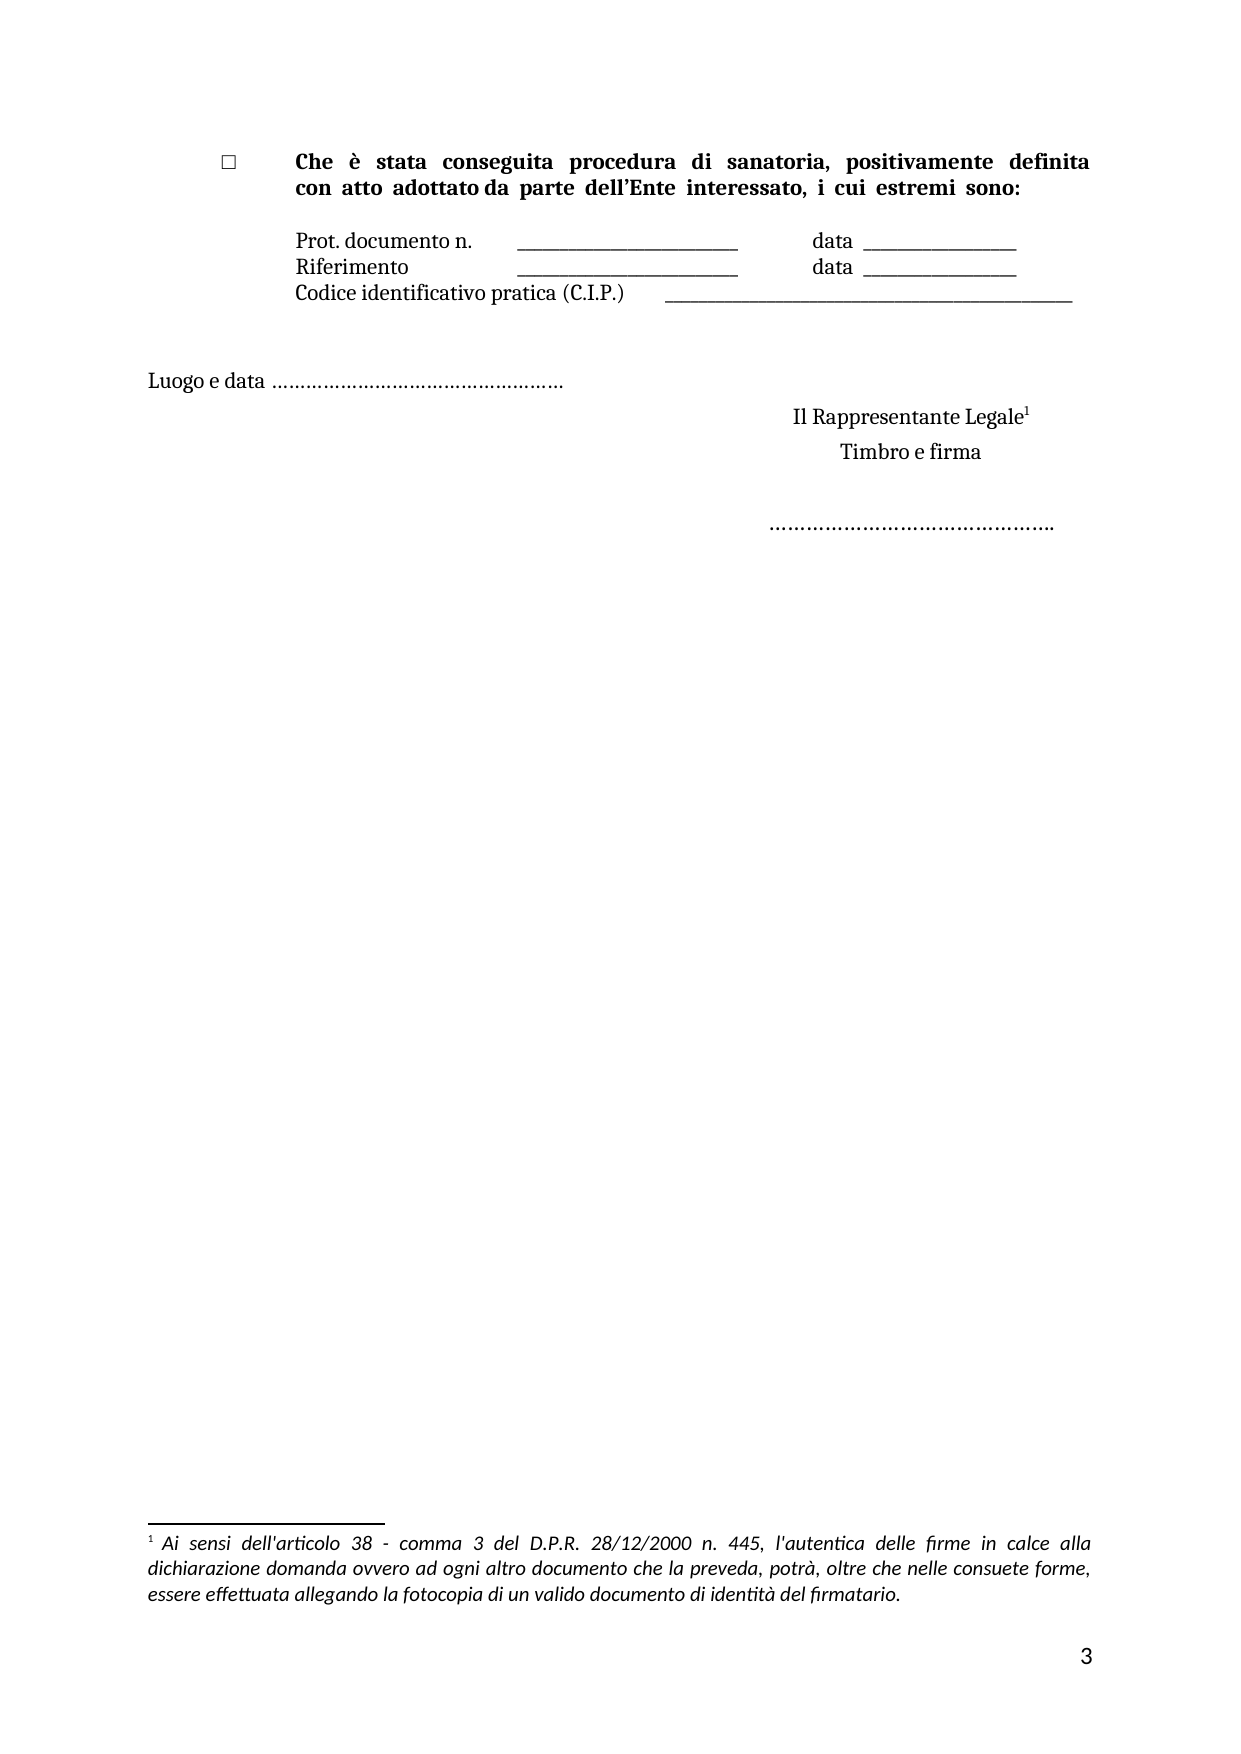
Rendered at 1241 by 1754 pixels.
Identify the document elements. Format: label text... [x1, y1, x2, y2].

text Il Rappresentante Legale [729, 401, 1092, 430]
text □ Che è stata conseguita procedura di sanatoria, positivamente definita con atto adottato da parte dell’Ente interessato, i cui estremi sono: [222, 148, 1092, 201]
text Riferimento __________________________ data __________________ [222, 254, 1092, 280]
text Codice identificativo pratica (C.I.P.) ________________________________________________ [222, 280, 1092, 307]
text ………………………………………. [729, 507, 1093, 536]
text Luogo e data …………………………………………… [148, 366, 1092, 395]
text Timbro e firma [729, 436, 1092, 466]
text Prot. documento n. __________________________ data __________________ [222, 227, 1092, 254]
